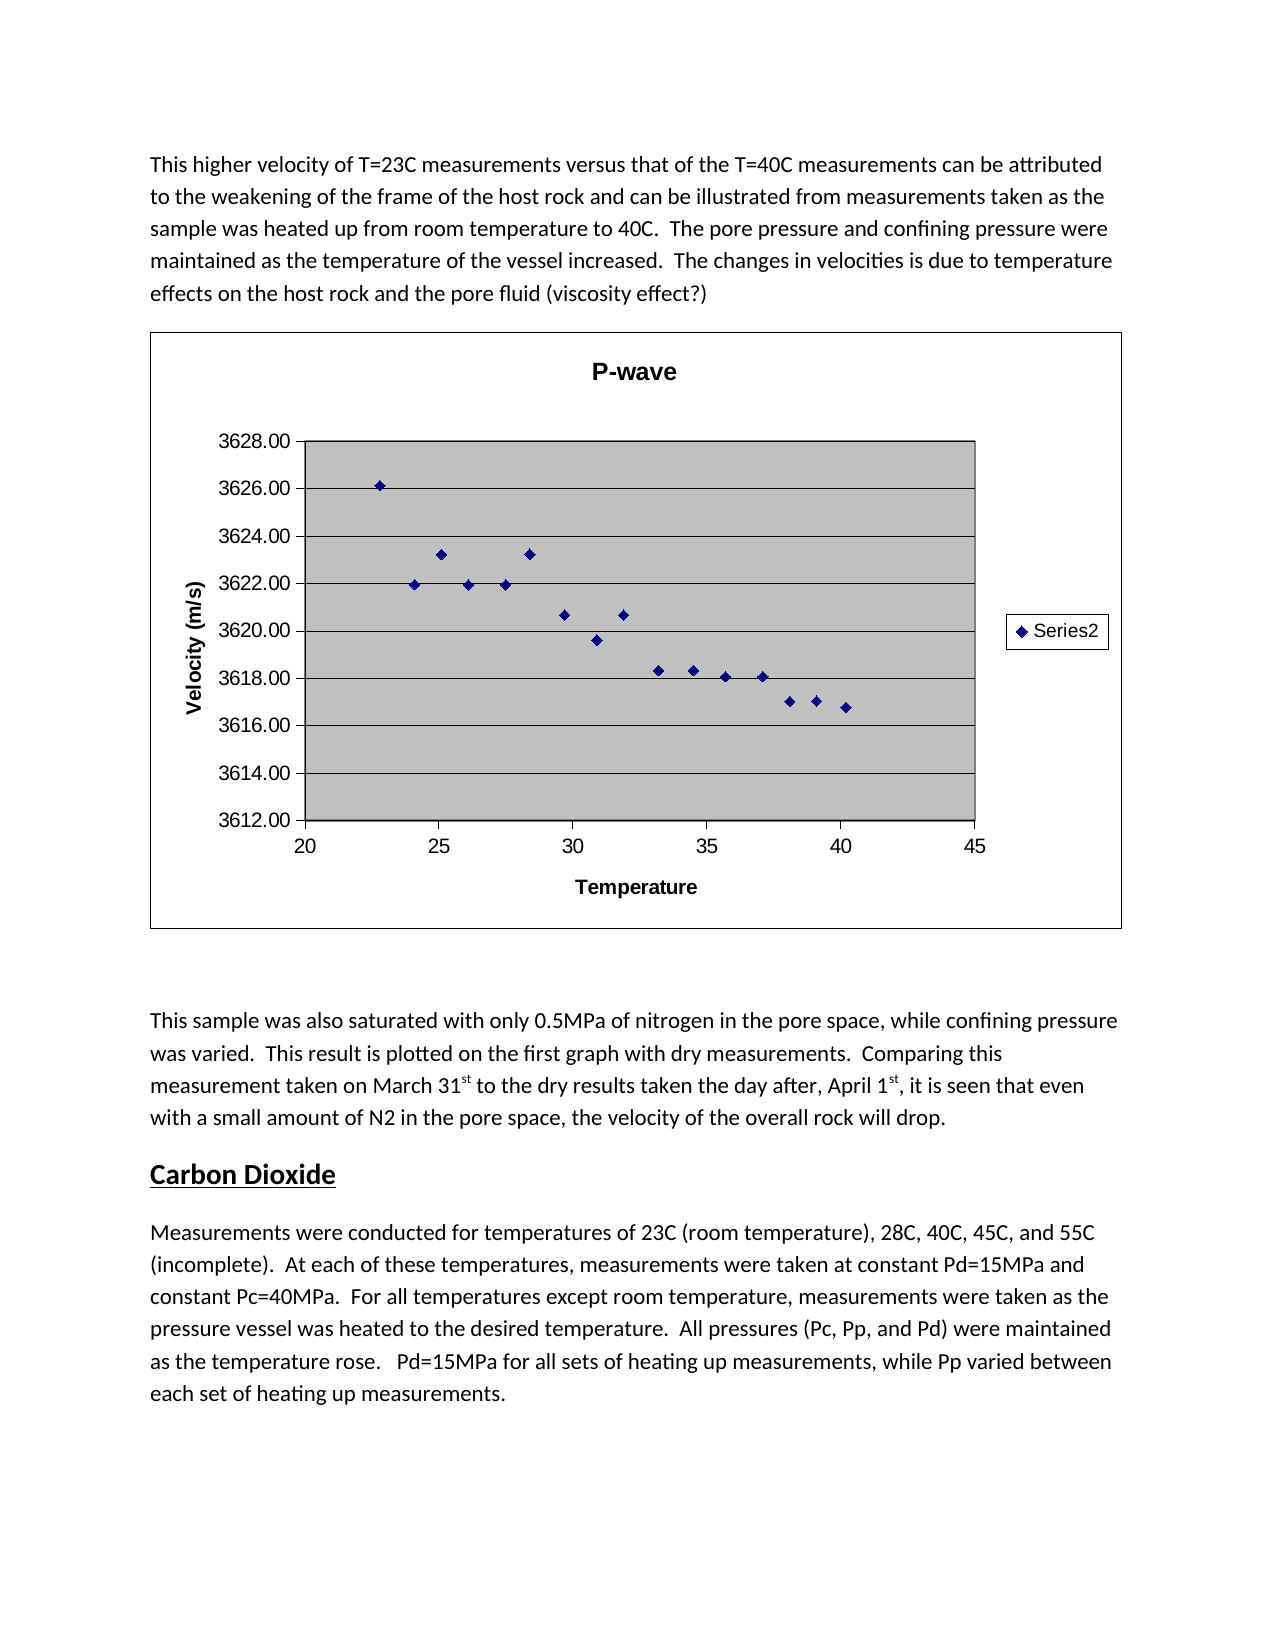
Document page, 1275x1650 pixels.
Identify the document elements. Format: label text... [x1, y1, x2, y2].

text This sample was also saturated with only 0.5MPa of nitrogen in the pore space, while confining pressure was varied. This result is plotted on the first graph with dry measurements. Comparing this measurement taken on March 31st to the dry results taken the day after, April 1st, it is seen that even with a small amount of N2 in the pore space, the velocity of the overall rock will drop. [150, 1007, 1125, 1131]
text This higher velocity of T=23C measurements versus that of the T=40C measurements can be attributed to the weakening of the frame of the host rock and can be illustrated from measurements taken as the sample was heated up from room temperature to 40C. The pore pressure and confining pressure were maintained as the temperature of the vessel increased. The changes in velocities is due to temperature effects on the host rock and the pore fluid (viscosity effect?) [150, 150, 1125, 307]
text Measurements were conducted for temperatures of 23C (room temperature), 28C, 40C, 45C, and 55C (incomplete). At each of these temperatures, measurements were taken at constant Pd=15MPa and constant Pc=40MPa. For all temperatures except room temperature, measurements were taken as the pressure vessel was heated to the desired temperature. All pressures (Pc, Pp, and Pd) were maintained as the temperature rose. Pd=15MPa for all sets of heating up measurements, while Pp varied between each set of heating up measurements. [150, 1218, 1125, 1407]
text Carbon Dioxide [150, 1156, 1125, 1192]
